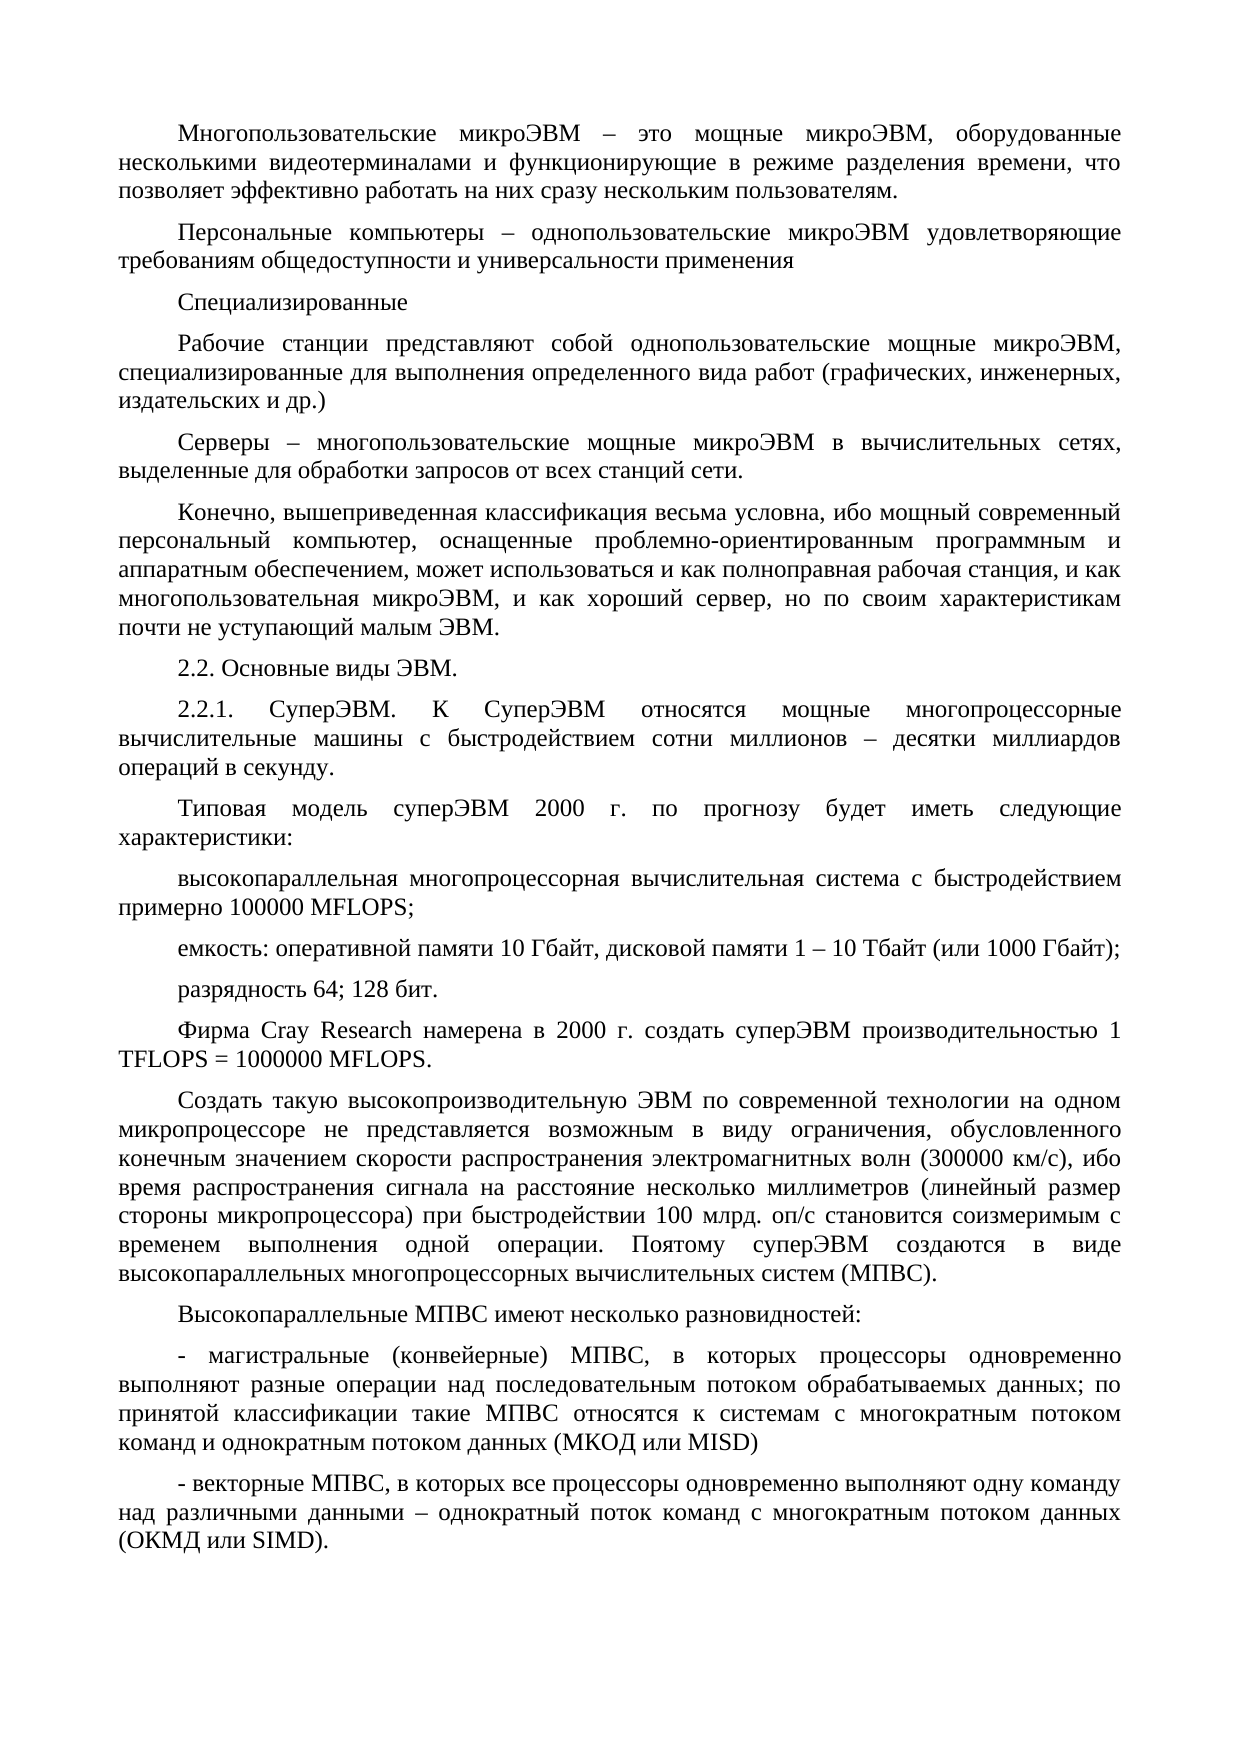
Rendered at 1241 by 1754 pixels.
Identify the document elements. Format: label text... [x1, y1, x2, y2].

text Типовая модель суперЭВМ 2000 г. по прогнозу будет иметь следующие характеристики: [118, 793, 1122, 851]
text Высокопараллельные МПВС имеют несколько разновидностей: [118, 1299, 1122, 1328]
text емкость: оперативной памяти 10 Гбайт, дисковой памяти 1 – 10 Тбайт (или 1000 Гбайт); [118, 933, 1122, 962]
text 2.2.1. СуперЭВМ. К СуперЭВМ относятся мощные многопроцессорные вычислительные машины с быстродействием сотни миллионов – десятки миллиардов операций в секунду. [118, 694, 1122, 781]
text Фирма Cray Research намерена в 2000 г. создать суперЭВМ производительностью 1 TFLOPS = 1000000 MFLOPS. [118, 1016, 1122, 1073]
text - магистральные (конвейерные) МПВС, в которых процессоры одновременно выполняют разные операции над последовательным потоком обрабатываемых данных; по принятой классификации такие МПВС относятся к системам с многократным потоком команд и однократным потоком данных (МКОД или MISD) [118, 1341, 1122, 1456]
text разрядность 64; 128 бит. [118, 974, 1122, 1003]
text Рабочие станции представляют собой однопользовательские мощные микроЭВМ, специализированные для выполнения определенного вида работ (графических, инженерных, издательских и др.) [118, 328, 1122, 414]
text Создать такую высокопроизводительную ЭВМ по современной технологии на одном микропроцессоре не представляется возможным в виду ограничения, обусловленного конечным значением скорости распространения электромагнитных волн (300000 км/с), ибо время распространения сигнала на расстояние несколько миллиметров (линейный размер стороны микропроцессора) при быстродействии 100 млрд. оп/с становится соизмеримым с временем выполнения одной операции. Поятому суперЭВМ создаются в виде высокопараллельных многопроцессорных вычислительных систем (МПВС). [118, 1086, 1122, 1287]
text Персональные компьютеры – однопользовательские микроЭВМ удовлетворяющие требованиям общедоступности и универсальности применения [118, 217, 1122, 274]
text Специализированные [118, 287, 1122, 316]
text 2.2. Основные виды ЭВМ. [118, 653, 1122, 682]
text высокопараллельная многопроцессорная вычислительная система с быстродействием примерно 100000 MFLOPS; [118, 863, 1122, 921]
text Многопользовательские микроЭВМ – это мощные микроЭВМ, оборудованные несколькими видеотерминалами и функционирующие в режиме разделения времени, что позволяет эффективно работать на них сразу нескольким пользователям. [118, 118, 1122, 204]
text Серверы – многопользовательские мощные микроЭВМ в вычислительных сетях, выделенные для обработки запросов от всех станций сети. [118, 427, 1122, 484]
text Конечно, вышеприведенная классификация весьма условна, ибо мощный современный персональный компьютер, оснащенные проблемно-ориентированным программным и аппаратным обеспечением, может использоваться и как полноправная рабочая станция, и как многопользовательная микроЭВМ, и как хороший сервер, но по своим характеристикам почти не уступающий малым ЭВМ. [118, 497, 1122, 641]
text - векторные МПВС, в которых все процессоры одновременно выполняют одну команду над различными данными – однократный поток команд с многократным потоком данных (ОКМД или SIMD). [118, 1468, 1122, 1554]
